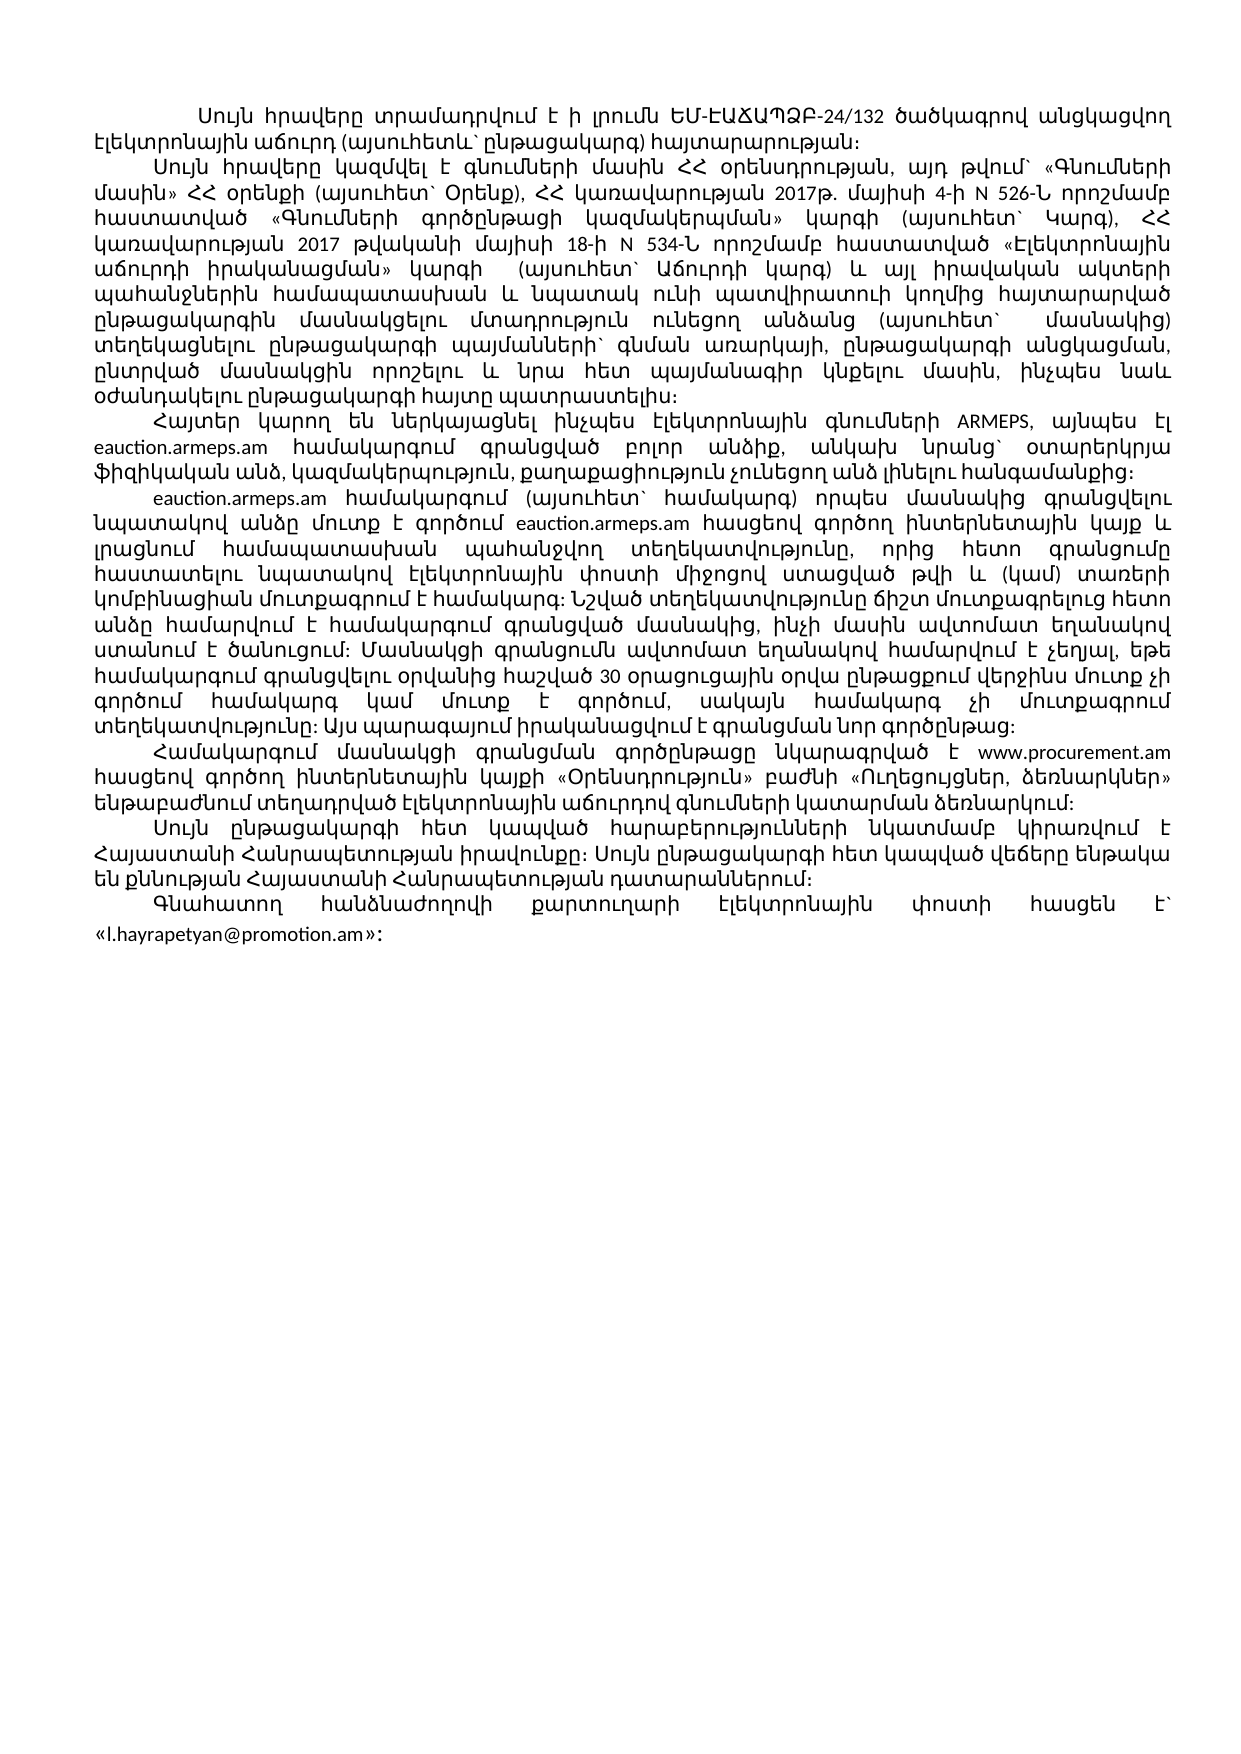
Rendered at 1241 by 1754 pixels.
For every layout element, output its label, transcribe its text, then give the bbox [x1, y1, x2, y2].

text Սույն հրավերը կազմվել է գնումների մասին ՀՀ օրենսդրության, այդ թվում` «Գնումների մասին» ՀՀ օրենքի (այսուհետ` Օրենք), ՀՀ կառավարության 2017թ. մայիսի 4-ի N 526-Ն որոշմամբ հաստատված «Գնումների գործընթացի կազմակերպման» կարգի (այսուհետ` Կարգ), ՀՀ կառավարության 2017 թվականի մայիսի 18-ի N 534-Ն որոշմամբ հաստատված «Էլեկտրոնային աճուրդի իրականացման» կարգի (այսուհետ` Աճուրդի կարգ) և այլ իրավական ակտերի պահանջներին համապատասխան և նպատակ ունի պատվիրատուի կողմից հայտարարված ընթացակարգին մասնակցելու մտադրություն ունեցող անձանց (այսուհետ` մասնակից) տեղեկացնելու ընթացակարգի պայմանների` գնման առարկայի, ընթացակարգի անցկացման, ընտրված մասնակցին որոշելու և նրա հետ պայմանագիր կնքելու մասին, ինչպես նաև օժանդակելու ընթացակարգի հայտը պատրաստելիս։ [94, 154, 1171, 409]
text Համակարգում մասնակցի գրանցման գործընթացը նկարագրված է www.procurement.am հասցեով գործող ինտերնետային կայքի «Օրենսդրություն» բաժնի «Ուղեցույցներ, ձեռնարկներ» ենթաբաժնում տեղադրված էլեկտրոնային աճուրդով գնումների կատարման ձեռնարկում: [94, 739, 1171, 815]
text Սույն հրավերը տրամադրվում է ի լրումն ԵՄ-ԷԱՃԱՊՁԲ-24/132 ծածկագրով անցկացվող էլեկտրոնային աճուրդ (այսուհետև` ընթացակարգ) հայտարարության։ [94, 104, 1171, 154]
text eauction.armeps.am համակարգում (այսուհետ` համակարգ) որպես մասնակից գրանցվելու նպատակով անձը մուտք է գործում eauction.armeps.am հասցեով գործող ինտերնետային կայք և լրացնում համապատասխան պահանջվող տեղեկատվությունը, որից հետո գրանցումը հաստատելու նպատակով էլեկտրոնային փոստի միջոցով ստացված թվի և (կամ) տառերի կոմբինացիան մուտքագրում է համակարգ: Նշված տեղեկատվությունը ճիշտ մուտքագրելուց հետո անձը համարվում է համակարգում գրանցված մասնակից, ինչի մասին ավտոմատ եղանակով ստանում է ծանուցում: Մասնակցի գրանցումն ավտոմատ եղանակով համարվում է չեղյալ, եթե համակարգում գրանցվելու օրվանից հաշված 30 օրացուցային օրվա ընթացքում վերջինս մուտք չի գործում համակարգ կամ մուտք է գործում, սակայն համակարգ չի մուտքագրում տեղեկատվությունը: Այս պարագայում իրականացվում է գրանցման նոր գործընթաց: [94, 485, 1171, 739]
text Սույն ընթացակարգի հետ կապված հարաբերությունների նկատմամբ կիրառվում է Հայաստանի Հանրապետության իրավունքը։ Սույն ընթացակարգի հետ կապված վեճերը ենթակա են քննության Հայաստանի Հանրապետության դատարաններում։ [94, 815, 1171, 892]
text Հայտեր կարող են ներկայացնել ինչպես էլեկտրոնային գնումների ARMEPS, այնպես էլ eauction.armeps.am համակարգում գրանցված բոլոր անձիք, անկախ նրանց` օտարերկրյա ֆիզիկական անձ, կազմակերպություն, քաղաքացիություն չունեցող անձ լինելու հանգամանքից։ [94, 409, 1171, 485]
text Գնահատող հանձնաժողովի քարտուղարի էլեկտրոնային փոստի հասցեն է` «l.hayrapetyan@promotion.am»: [94, 892, 1171, 948]
